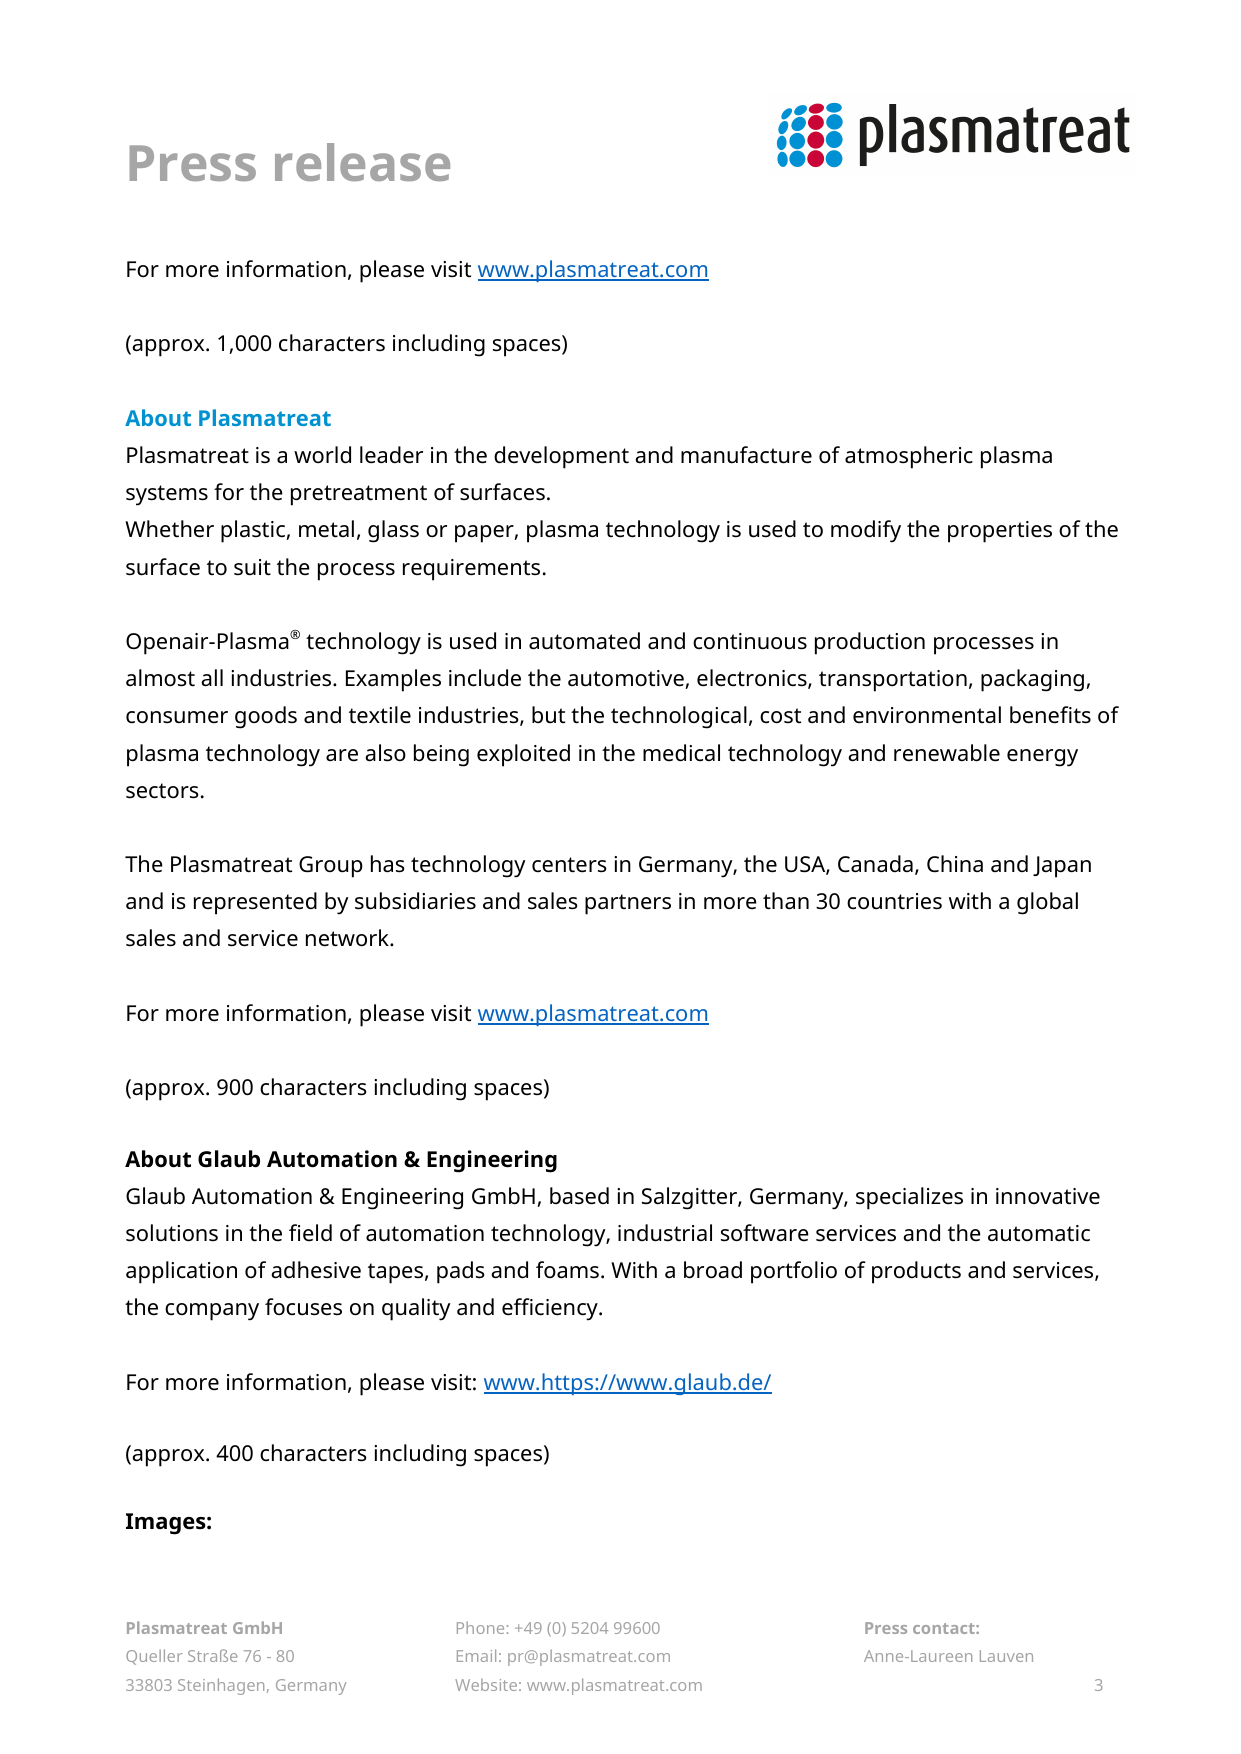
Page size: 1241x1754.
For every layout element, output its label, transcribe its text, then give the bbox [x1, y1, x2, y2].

text Images: [125, 1506, 1122, 1536]
text (approx. 400 characters including spaces) [125, 1438, 1122, 1468]
text Plasmatreat is a world leader in the development and manufacture of atmospheric plasma systems for the pretreatment of surfaces. [125, 440, 1122, 507]
text Glaub Automation & Engineering GmbH, based in Salzgitter, Germany, specializes in innovative solutions in the field of automation technology, industrial software services and the automatic application of adhesive tapes, pads and foams. With a broad portfolio of products and services, the company focuses on quality and efficiency. [125, 1181, 1122, 1322]
text For more information, please visit www.plasmatreat.com [125, 998, 1122, 1028]
text About Plasmatreat [125, 403, 1122, 433]
text The Plasmatreat Group has technology centers in Germany, the USA, Canada, China and Japan and is represented by subsidiaries and sales partners in more than 30 countries with a global sales and service network. [125, 849, 1122, 953]
text (approx. 1,000 characters including spaces) [125, 328, 1122, 358]
picture [768, 94, 1138, 176]
text About Glaub Automation & Engineering [125, 1143, 1122, 1173]
text (approx. 900 characters including spaces) [125, 1072, 1122, 1102]
text Whether plastic, metal, glass or paper, plasma technology is used to modify the properties of the surface to suit the process requirements. [125, 514, 1122, 581]
text For more information, please visit: www.https://www.glaub.de/ [125, 1367, 1122, 1396]
text For more information, please visit www.plasmatreat.com [125, 254, 1122, 284]
text Openair-Plasma® technology is used in automated and continuous production processes in almost all industries. Examples include the automotive, electronics, transportation, packaging, consumer goods and textile industries, but the technological, cost and environmental benefits of plasma technology are also being exploited in the medical technology and renewable energy sectors. [125, 626, 1122, 804]
